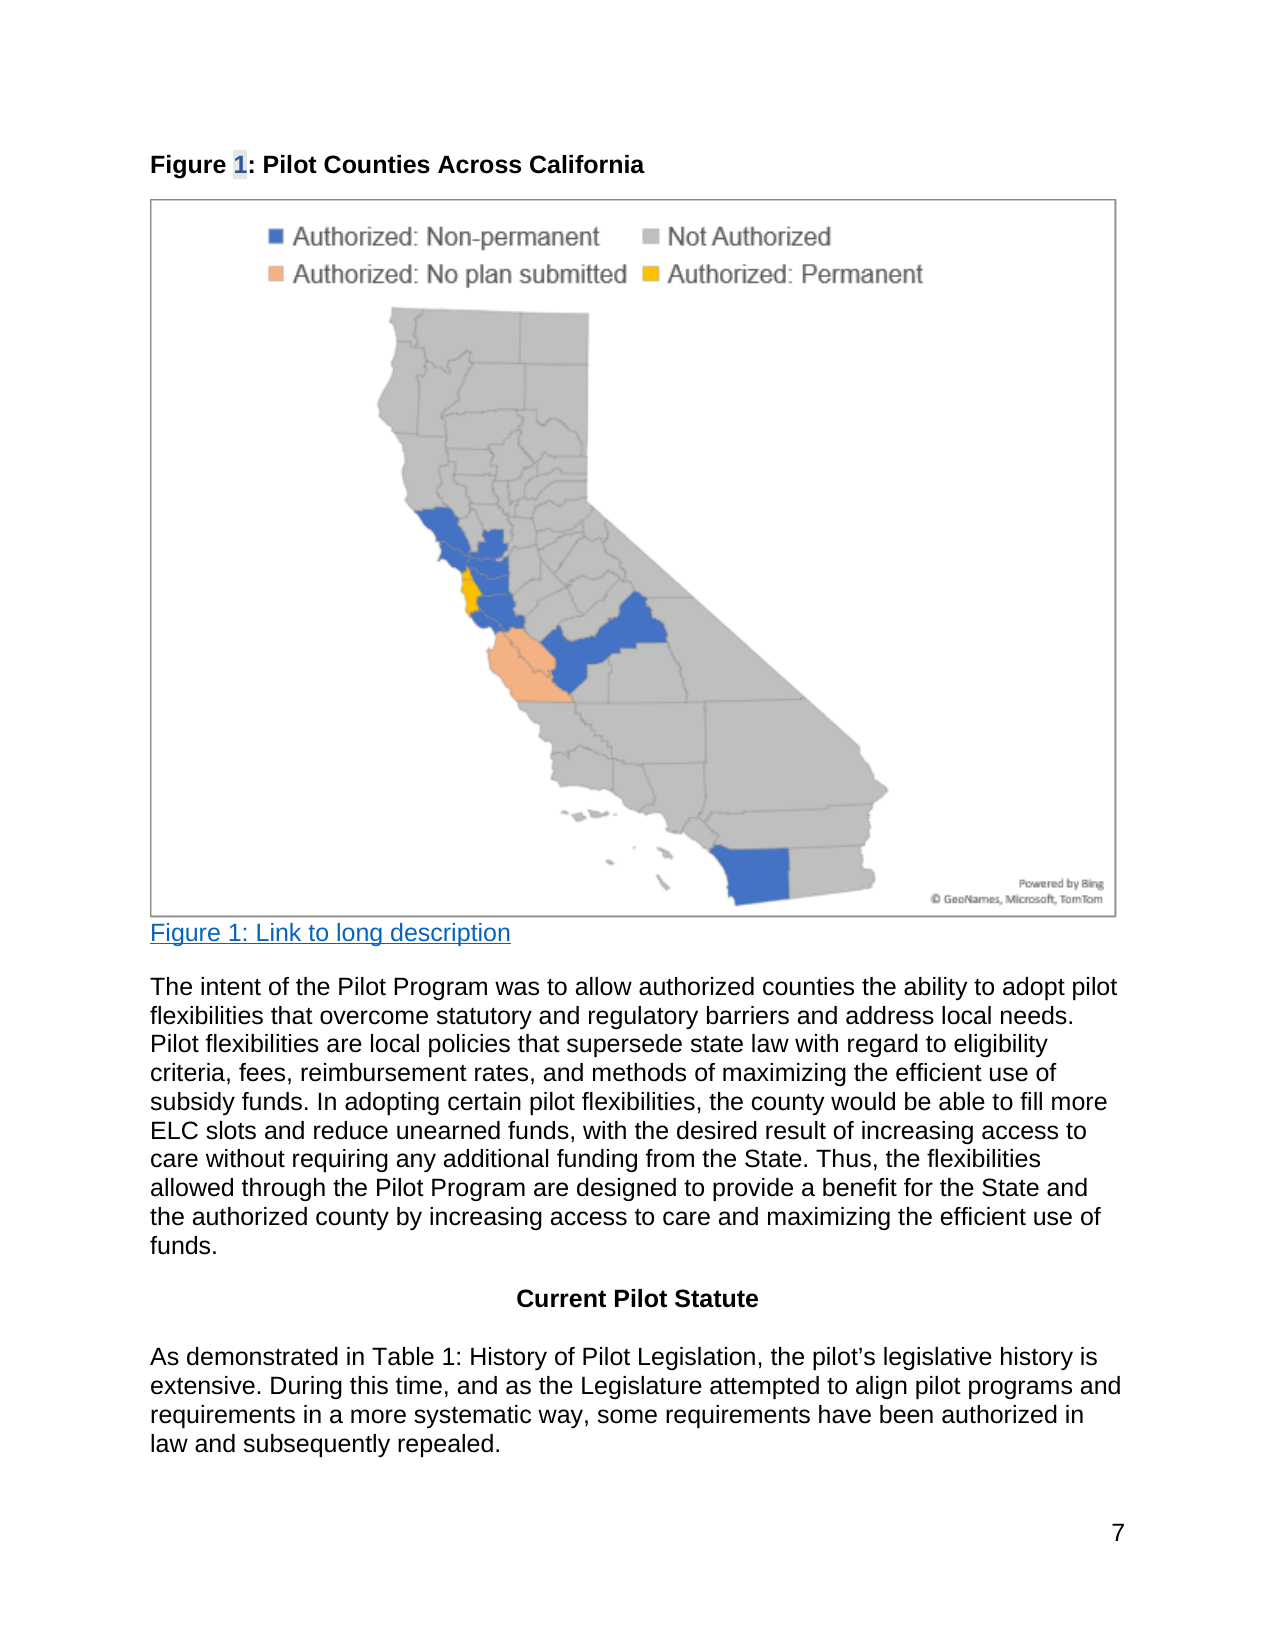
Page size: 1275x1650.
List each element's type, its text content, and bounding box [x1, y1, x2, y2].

text As demonstrated in Table 1: History of Pilot Legislation, the pilot’s legislative history is extensive. During this time, and as the Legislature attempted to align pilot programs and requirements in a more systematic way, some requirements have been authorized in law and subsequently repealed. [150, 1342, 1125, 1457]
text Figure 1: Link to long description [150, 918, 1125, 947]
subtitle Current Pilot Statute [150, 1284, 1125, 1313]
text Figure 1: Pilot Counties Across California [247, 150, 1125, 179]
text The intent of the Pilot Program was to allow authorized counties the ability to adopt pilot flexibilities that overcome statutory and regulatory barriers and address local needs. Pilot flexibilities are local policies that supersede state law with regard to eligibility criteria, fees, reimbursement rates, and methods of maximizing the efficient use of subsidy funds. In adopting certain pilot flexibilities, the county would be able to fill more ELC slots and reduce unearned funds, with the desired result of increasing access to care without requiring any additional funding from the State. Thus, the flexibilities allowed through the Pilot Program are designed to provide a benefit for the State and the authorized county by increasing access to care and maximizing the efficient use of funds. [150, 972, 1125, 1259]
picture [150, 199, 1118, 919]
